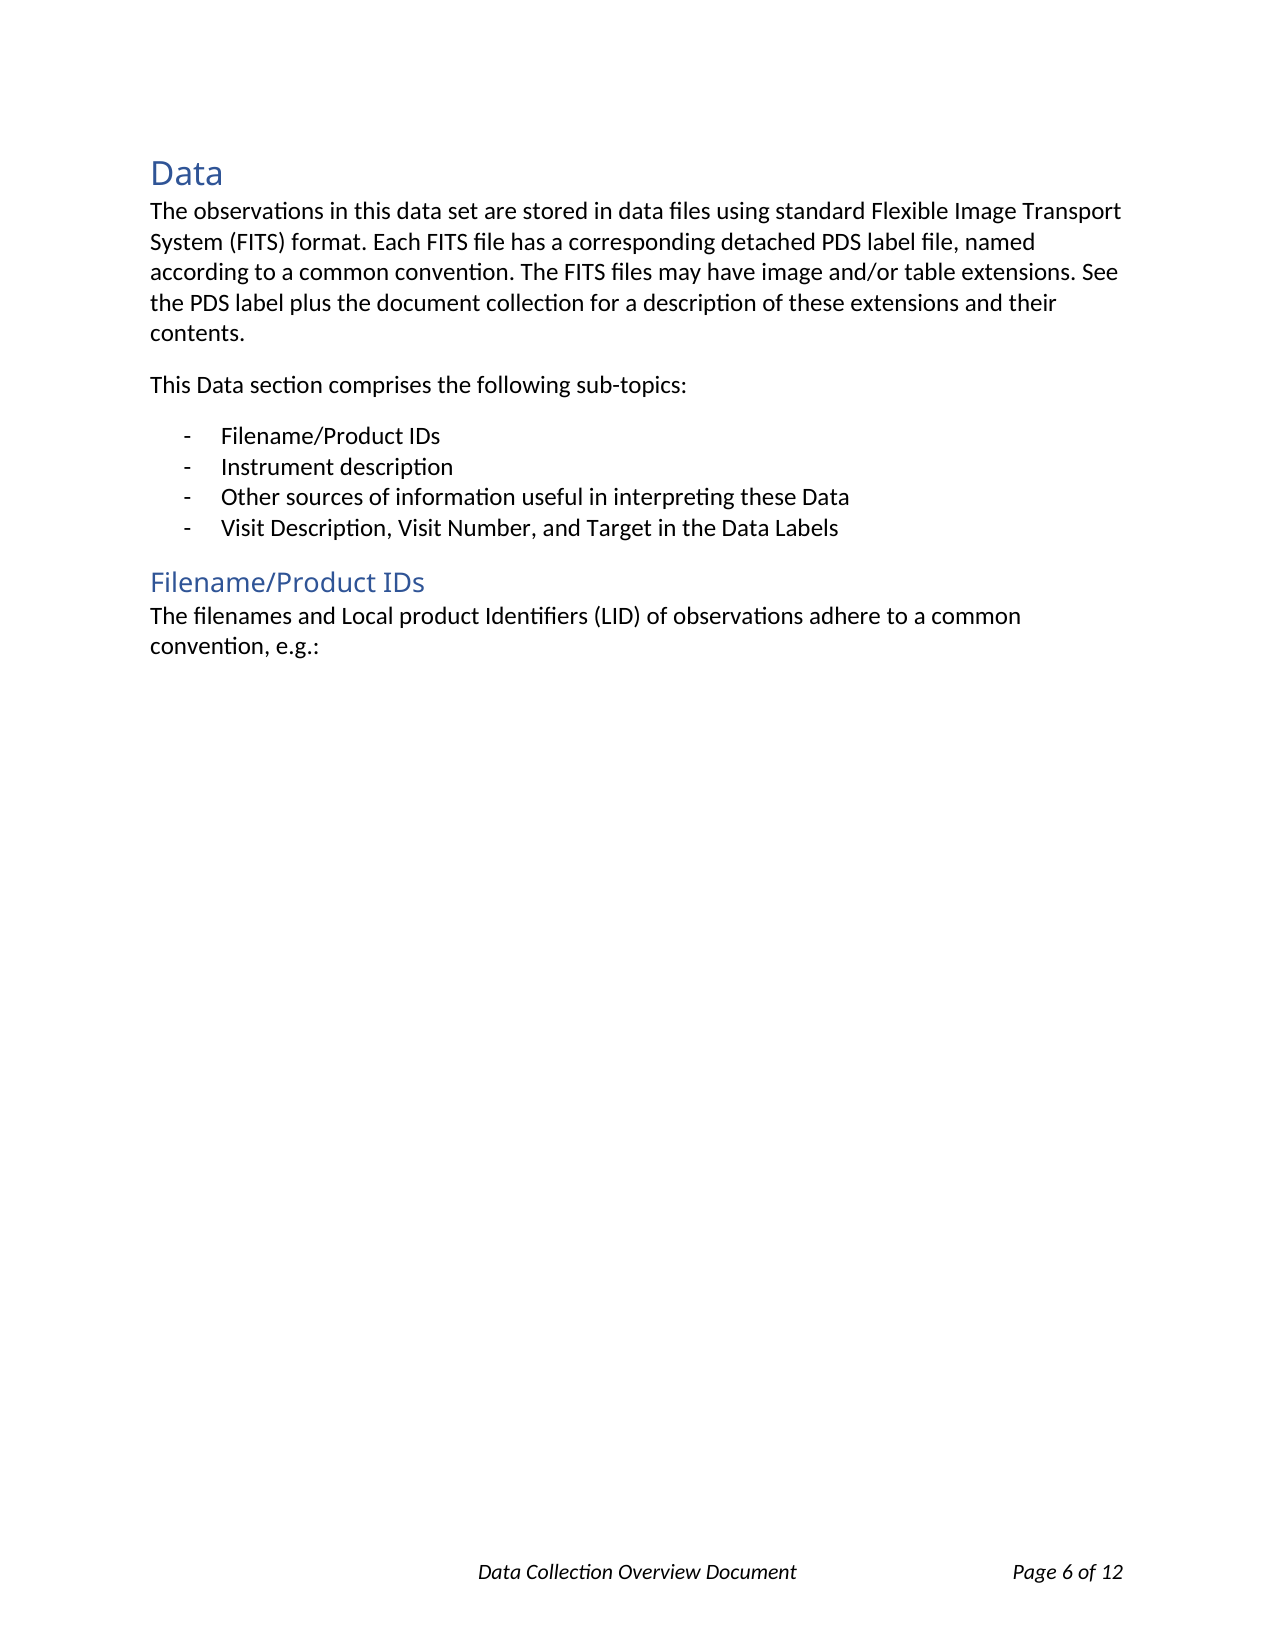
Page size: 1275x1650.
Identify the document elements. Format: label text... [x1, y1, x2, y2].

list Visit Description, Visit Number, and Target in the Data Labels [183, 512, 1125, 542]
text The observations in this data set are stored in data files using standard Flexible Image Transport System (FITS) format. Each FITS file has a corresponding detached PDS label file, named according to a common convention. The FITS files may have image and/or table extensions. See the PDS label plus the document collection for a description of these extensions and their contents. [150, 195, 1125, 348]
subtitle Filename/Product IDs [150, 563, 1125, 600]
text The filenames and Local product Identifiers (LID) of observations adhere to a common convention, e.g.: [150, 600, 1125, 661]
list Instrument description [183, 451, 1125, 481]
list Filename/Product IDs [183, 420, 1125, 451]
list Other sources of information useful in interpreting these Data [183, 481, 1125, 512]
text This Data section comprises the following sub-topics: [150, 369, 1125, 399]
subtitle Data [150, 150, 1125, 195]
